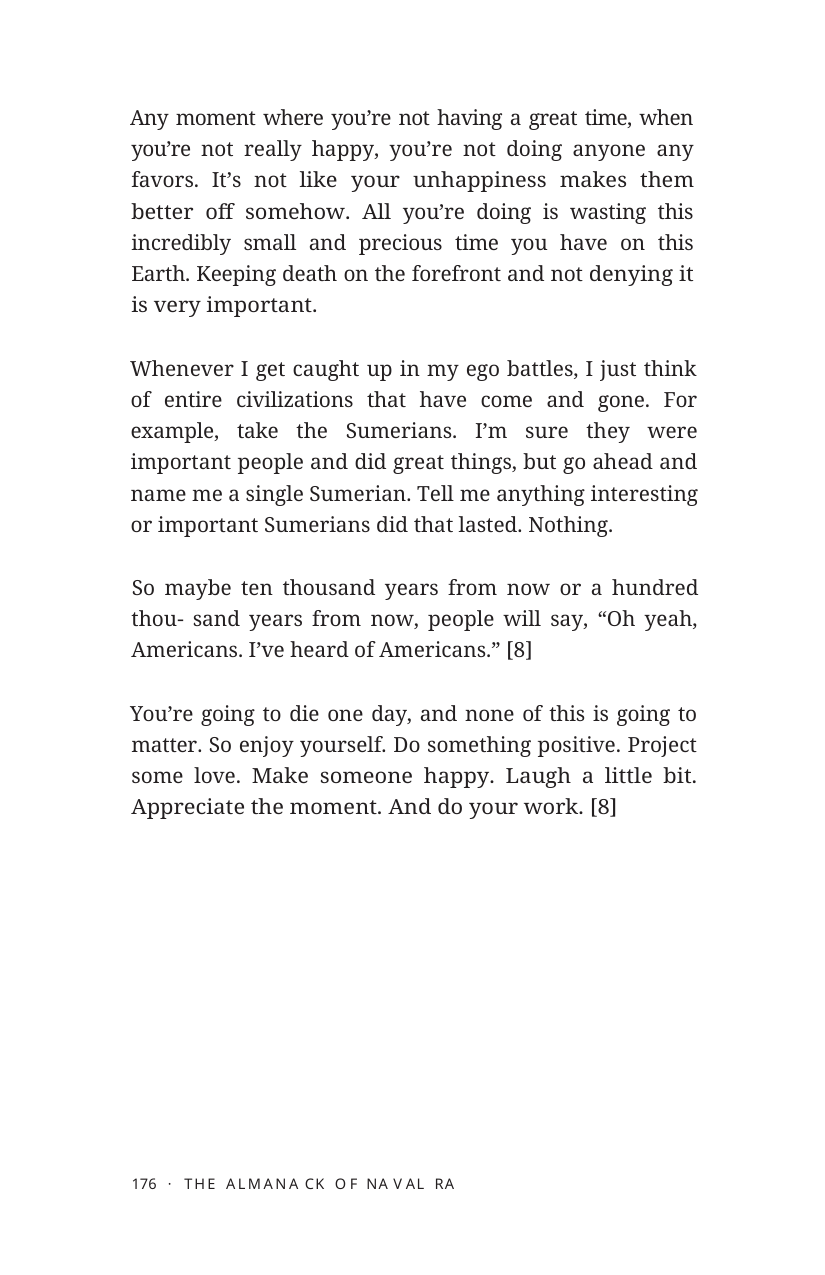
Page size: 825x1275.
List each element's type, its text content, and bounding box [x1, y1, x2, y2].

text So maybe ten thousand years from now or a hundred thou- sand years from now, people will say, “Oh yeah, Americans. I’ve heard of Americans.” [8] [131, 573, 699, 664]
text You’re going to die one day, and none of this is going to matter. So enjoy yourself. Do something positive. Project some love. Make someone happy. Laugh a little bit. Appreciate the moment. And do your work. [8] [130, 699, 698, 821]
text Any moment where you’re not having a great time, when you’re not really happy, you’re not doing anyone any favors. It’s not like your unhappiness makes them better off somehow. All you’re doing is wasting this incredibly small and precious time you have on this Earth. Keeping death on the forefront and not denying it is very important. [130, 103, 694, 319]
text Whenever I get caught up in my ego battles, I just think of entire civilizations that have come and gone. For example, take the Sumerians. I’m sure they were important people and did great things, but go ahead and name me a single Sumerian. Tell me anything interesting or important Sumerians did that lasted. Nothing. [130, 354, 698, 538]
